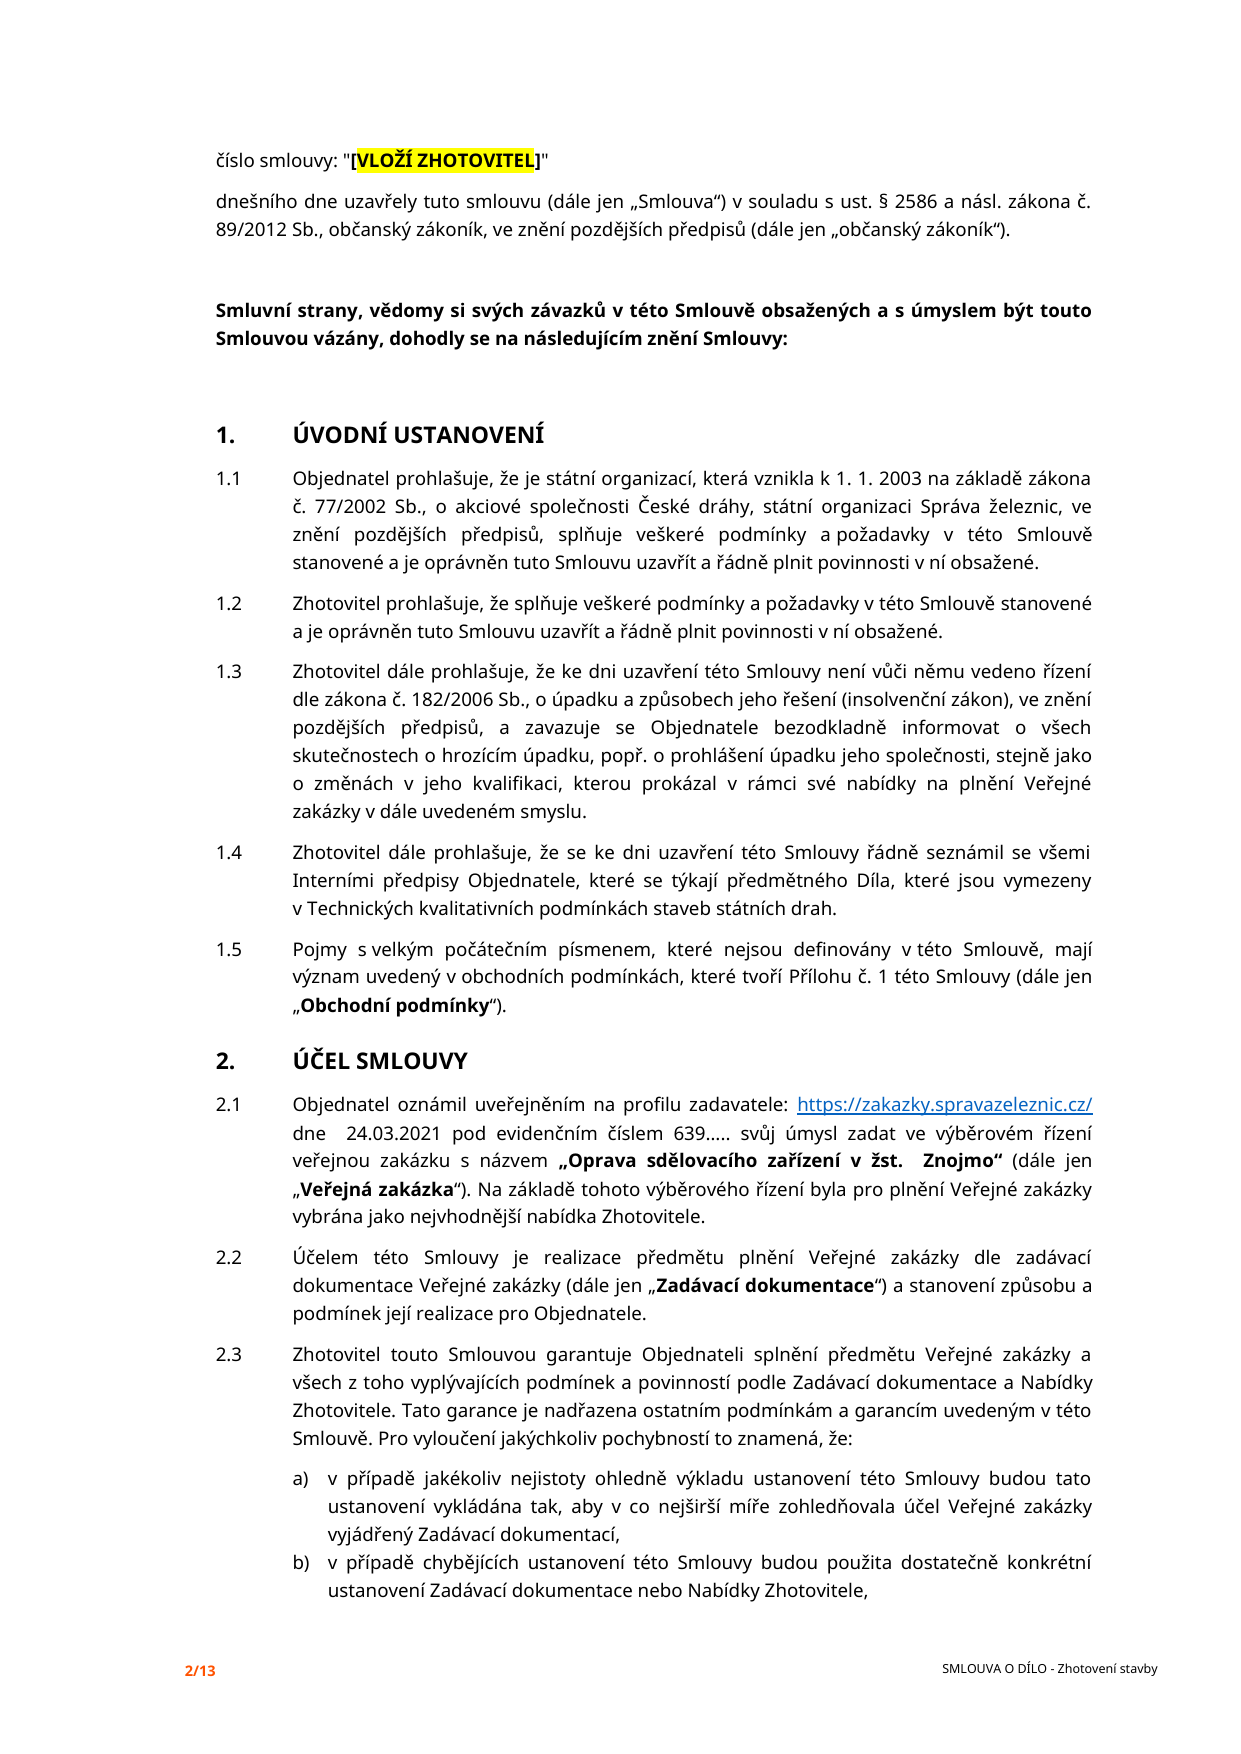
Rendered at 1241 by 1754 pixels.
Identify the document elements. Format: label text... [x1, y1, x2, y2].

text v případě jakékoliv nejistoty ohledně výkladu ustanovení této Smlouvy budou tato ustanovení vykládána tak, aby v co nejširší míře zohledňovala účel Veřejné zakázky vyjádřený Zadávací dokumentací, [292, 1466, 1093, 1547]
text dnešního dne uzavřely tuto smlouvu (dále jen „Smlouva“) v souladu s ust. § 2586 a násl. zákona č. 89/2012 Sb., občanský zákoník, ve znění pozdějších předpisů (dále jen „občanský zákoník“). [216, 188, 1093, 242]
text Zhotovitel prohlašuje, že splňuje veškeré podmínky a požadavky v této Smlouvě stanovené a je oprávněn tuto Smlouvu uzavřít a řádně plnit povinnosti v ní obsažené. [216, 590, 1093, 644]
text Smluvní strany, vědomy si svých závazků v této Smlouvě obsažených a s úmyslem být touto Smlouvou vázány, dohodly se na následujícím znění Smlouvy: [216, 297, 1093, 351]
text ÚČEL SMLOUVY [216, 1045, 1093, 1076]
text Zhotovitel touto Smlouvou garantuje Objednateli splnění předmětu Veřejné zakázky a všech z toho vyplývajících podmínek a povinností podle Zadávací dokumentace a Nabídky Zhotovitele. Tato garance je nadřazena ostatním podmínkám a garancím uvedeným v této Smlouvě. Pro vyloučení jakýchkoliv pochybností to znamená, že: [216, 1341, 1093, 1451]
text Účelem této Smlouvy je realizace předmětu plnění Veřejné zakázky dle zadávací dokumentace Veřejné zakázky (dále jen „Zadávací dokumentace“) a stanovení způsobu a podmínek její realizace pro Objednatele. [216, 1244, 1093, 1326]
text číslo smlouvy: "[VLOŽÍ ZHOTOVITEL]" [216, 147, 1093, 173]
text Objednatel prohlašuje, že je státní organizací, která vznikla k 1. 1. 2003 na základě zákona č. 77/2002 Sb., o akciové společnosti České dráhy, státní organizaci Správa železnic, ve znění pozdějších předpisů, splňuje veškeré podmínky a požadavky v této Smlouvě stanovené a je oprávněn tuto Smlouvu uzavřít a řádně plnit povinnosti v ní obsažené. [216, 466, 1093, 575]
text Zhotovitel dále prohlašuje, že ke dni uzavření této Smlouvy není vůči němu vedeno řízení dle zákona č. 182/2006 Sb., o úpadku a způsobech jeho řešení (insolvenční zákon), ve znění pozdějších předpisů, a zavazuje se Objednatele bezodkladně informovat o všech skutečnostech o hrozícím úpadku, popř. o prohlášení úpadku jeho společnosti, stejně jako o změnách v jeho kvalifikaci, kterou prokázal v rámci své nabídky na plnění Veřejné zakázky v dále uvedeném smyslu. [216, 659, 1093, 824]
text Pojmy s velkým počátečním písmenem, které nejsou definovány v této Smlouvě, mají význam uvedený v obchodních podmínkách, které tvoří Přílohu č. 1 této Smlouvy (dále jen „Obchodní podmínky“). [216, 936, 1093, 1017]
text v případě chybějících ustanovení této Smlouvy budou použita dostatečně konkrétní ustanovení Zadávací dokumentace nebo Nabídky Zhotovitele, [292, 1549, 1093, 1603]
text ÚVODNÍ USTANOVENÍ [216, 419, 1093, 450]
text Objednatel oznámil uveřejněním na profilu zadavatele: https://zakazky.spravazeleznic.cz/ dne 24.03.2021 pod evidenčním číslem 639….. svůj úmysl zadat ve výběrovém řízení veřejnou zakázku s názvem „Oprava sdělovacího zařízení v žst. Znojmo“ (dále jen „Veřejná zakázka“). Na základě tohoto výběrového řízení byla pro plnění Veřejné zakázky vybrána jako nejvhodnější nabídka Zhotovitele. [216, 1092, 1093, 1229]
text Zhotovitel dále prohlašuje, že se ke dni uzavření této Smlouvy řádně seznámil se všemi Interními předpisy Objednatele, které se týkají předmětného Díla, které jsou vymezeny v Technických kvalitativních podmínkách staveb státních drah. [216, 839, 1093, 921]
